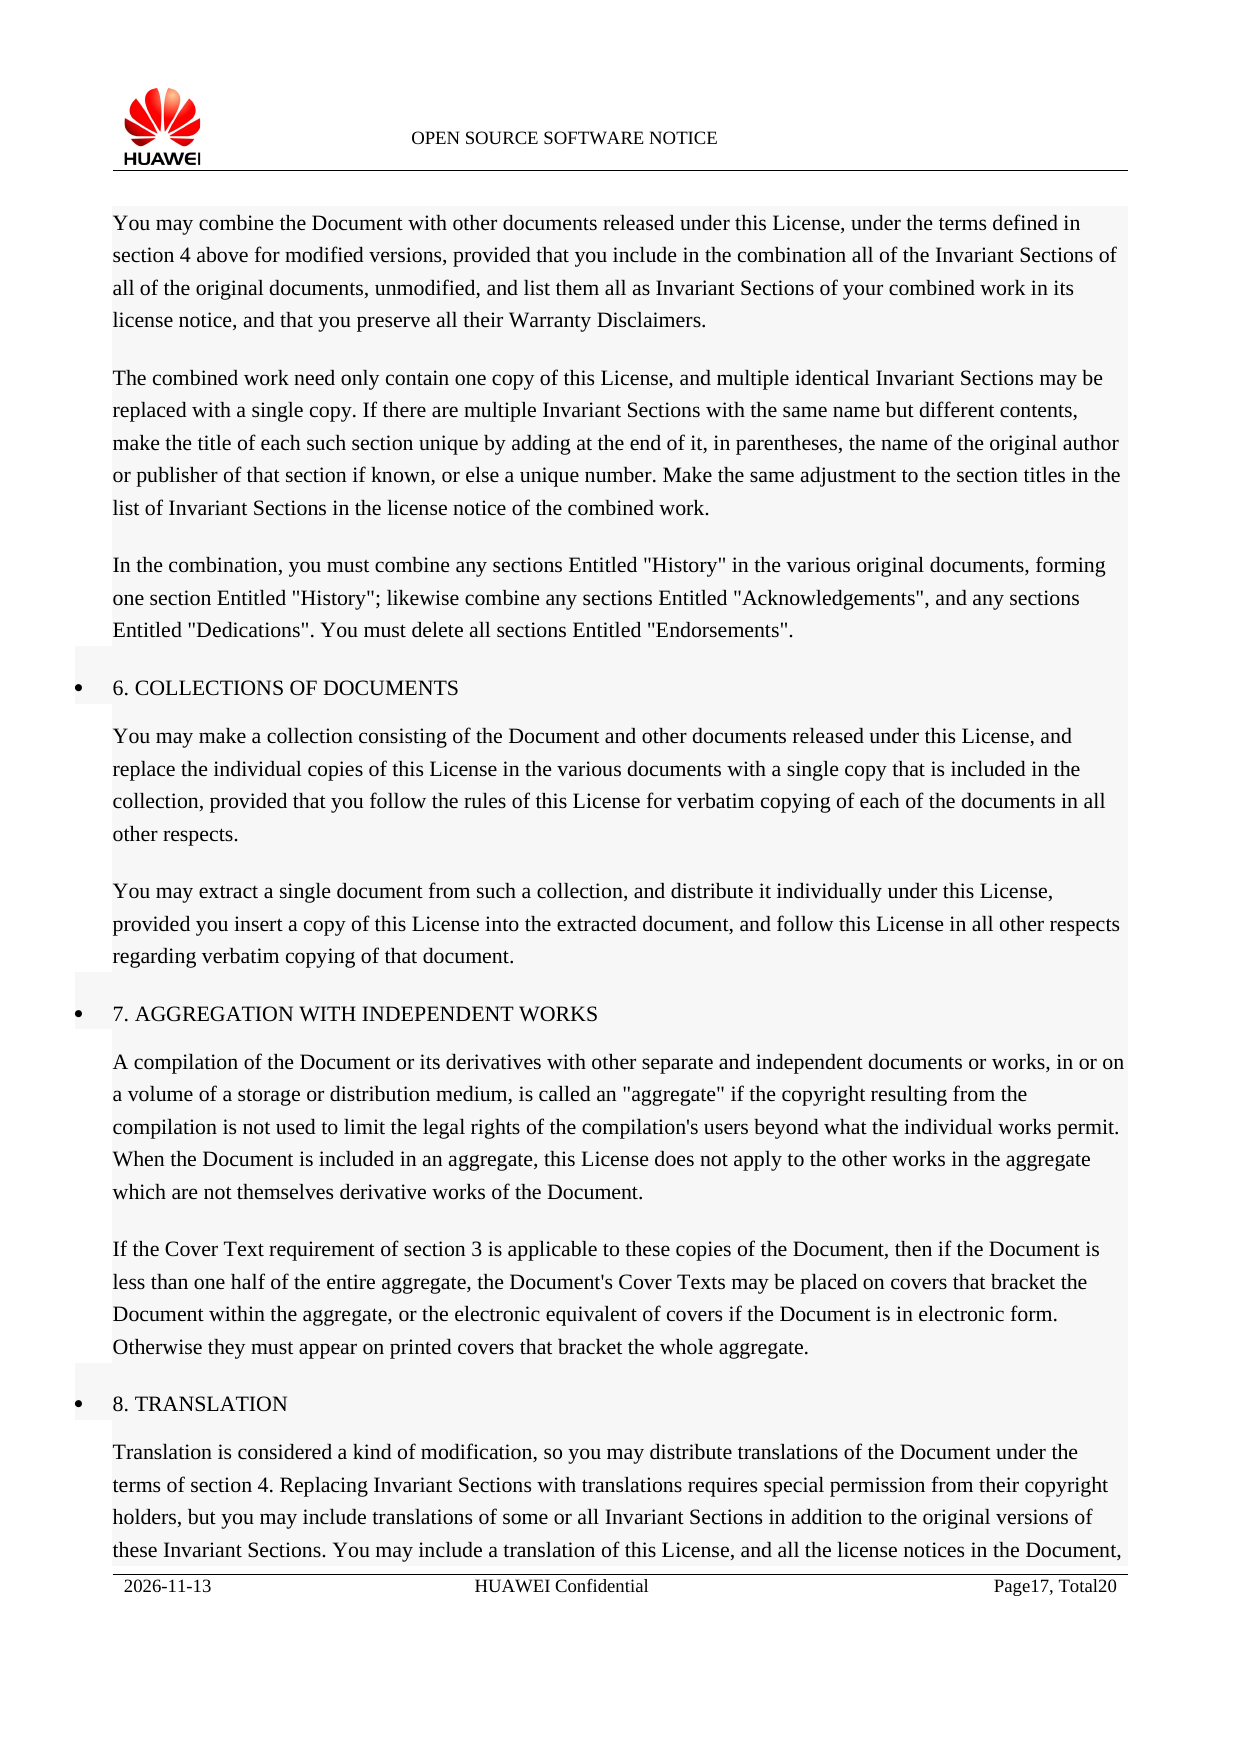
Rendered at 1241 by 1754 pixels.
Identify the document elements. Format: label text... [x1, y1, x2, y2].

list 8. TRANSLATION [75, 1388, 1128, 1420]
picture [124, 88, 201, 165]
text You may make a collection consisting of the Document and other documents released under this License, and replace the individual copies of this License in the various documents with a single copy that is included in the collection, provided that you follow the rules of this License for verbatim copying of each of the documents in all other respects. [112, 719, 1128, 849]
list 7. AGGREGATION WITH INDEPENDENT WORKS [75, 997, 1128, 1029]
text If the Cover Text requirement of section 3 is applicable to these copies of the Document, then if the Document is less than one half of the entire aggregate, the Document's Cover Texts may be placed on covers that bracket the Document within the aggregate, or the electronic equivalent of covers if the Document is in electronic form. Otherwise they must appear on printed covers that bracket the whole aggregate. [112, 1233, 1128, 1363]
text You may combine the Document with other documents released under this License, under the terms defined in section 4 above for modified versions, provided that you include in the combination all of the Invariant Sections of all of the original documents, unmodified, and list them all as Invariant Sections of your combined work in its license notice, and that you preserve all their Warranty Disclaimers. [112, 206, 1128, 336]
list 6. COLLECTIONS OF DOCUMENTS [75, 671, 1128, 704]
text A compilation of the Document or its derivatives with other separate and independent documents or works, in or on a volume of a storage or distribution medium, is called an "aggregate" if the copyright resulting from the compilation is not used to limit the legal rights of the compilation's users beyond what the individual works permit. When the Document is included in an aggregate, this License does not apply to the other works in the aggregate which are not themselves derivative works of the Document. [112, 1045, 1128, 1208]
text You may extract a single document from such a collection, and distribute it individually under this License, provided you insert a copy of this License into the extracted document, and follow this License in all other respects regarding verbatim copying of that document. [112, 874, 1128, 972]
text The combined work need only contain one copy of this License, and multiple identical Invariant Sections may be replaced with a single copy. If there are multiple Invariant Sections with the same name but different contents, make the title of each such section unique by adding at the end of it, in parentheses, the name of the original author or publisher of that section if known, or else a unique number. Make the same adjustment to the section titles in the list of Invariant Sections in the license notice of the combined work. [112, 361, 1128, 524]
text In the combination, you must combine any sections Entitled "History" in the various original documents, forming one section Entitled "History"; likewise combine any sections Entitled "Acknowledgements", and any sections Entitled "Dedications". You must delete all sections Entitled "Endorsements". [112, 549, 1128, 646]
